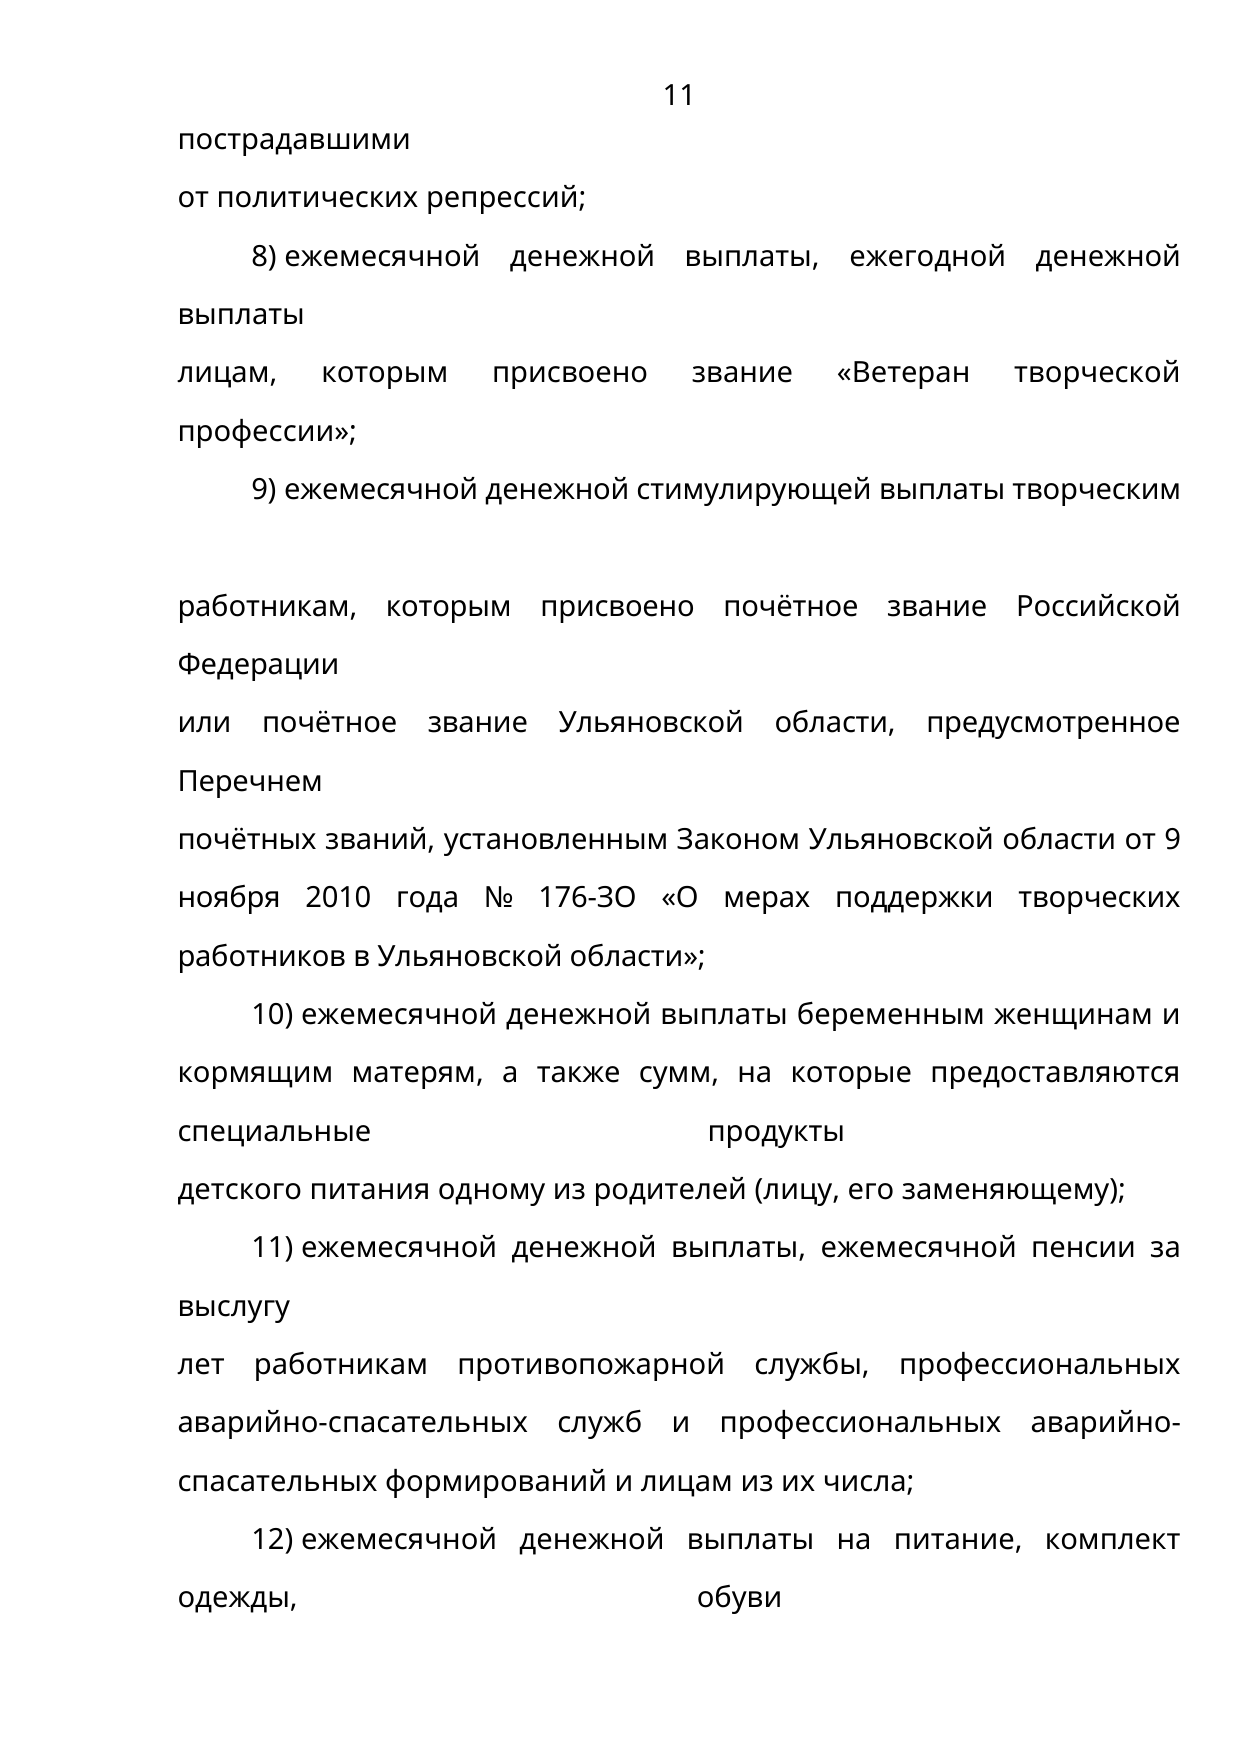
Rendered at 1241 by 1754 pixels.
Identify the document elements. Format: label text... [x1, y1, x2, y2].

title 8) ежемесячной денежной выплаты, ежегодной денежной выплаты лицам, которым присвоено звание «Ветеран творческой профессии»; [177, 235, 1181, 449]
title 9) ежемесячной денежной стимулирующей выплаты творческим работникам, которым присвоено почётное звание Российской Федерации или почётное звание Ульяновской области, предусмотренное Перечнем почётных званий, установленным Законом Ульяновской области от 9 ноября 2010 года № 176-ЗО «О мерах поддержки творческих работников в Ульяновской области»; [177, 468, 1181, 974]
title 11) ежемесячной денежной выплаты, ежемесячной пенсии за выслугу лет работникам противопожарной службы, профессиональных аварийно-спасательных служб и профессиональных аварийно-спасательных формирований и лицам из их числа; [177, 1226, 1181, 1499]
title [177, 1518, 1181, 1616]
title 10) ежемесячной денежной выплаты беременным женщинам и кормящим матерям, а также сумм, на которые предоставляются специальные продукты детского питания одному из родителей (лицу, его заменяющему); [177, 993, 1181, 1208]
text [177, 118, 1181, 216]
